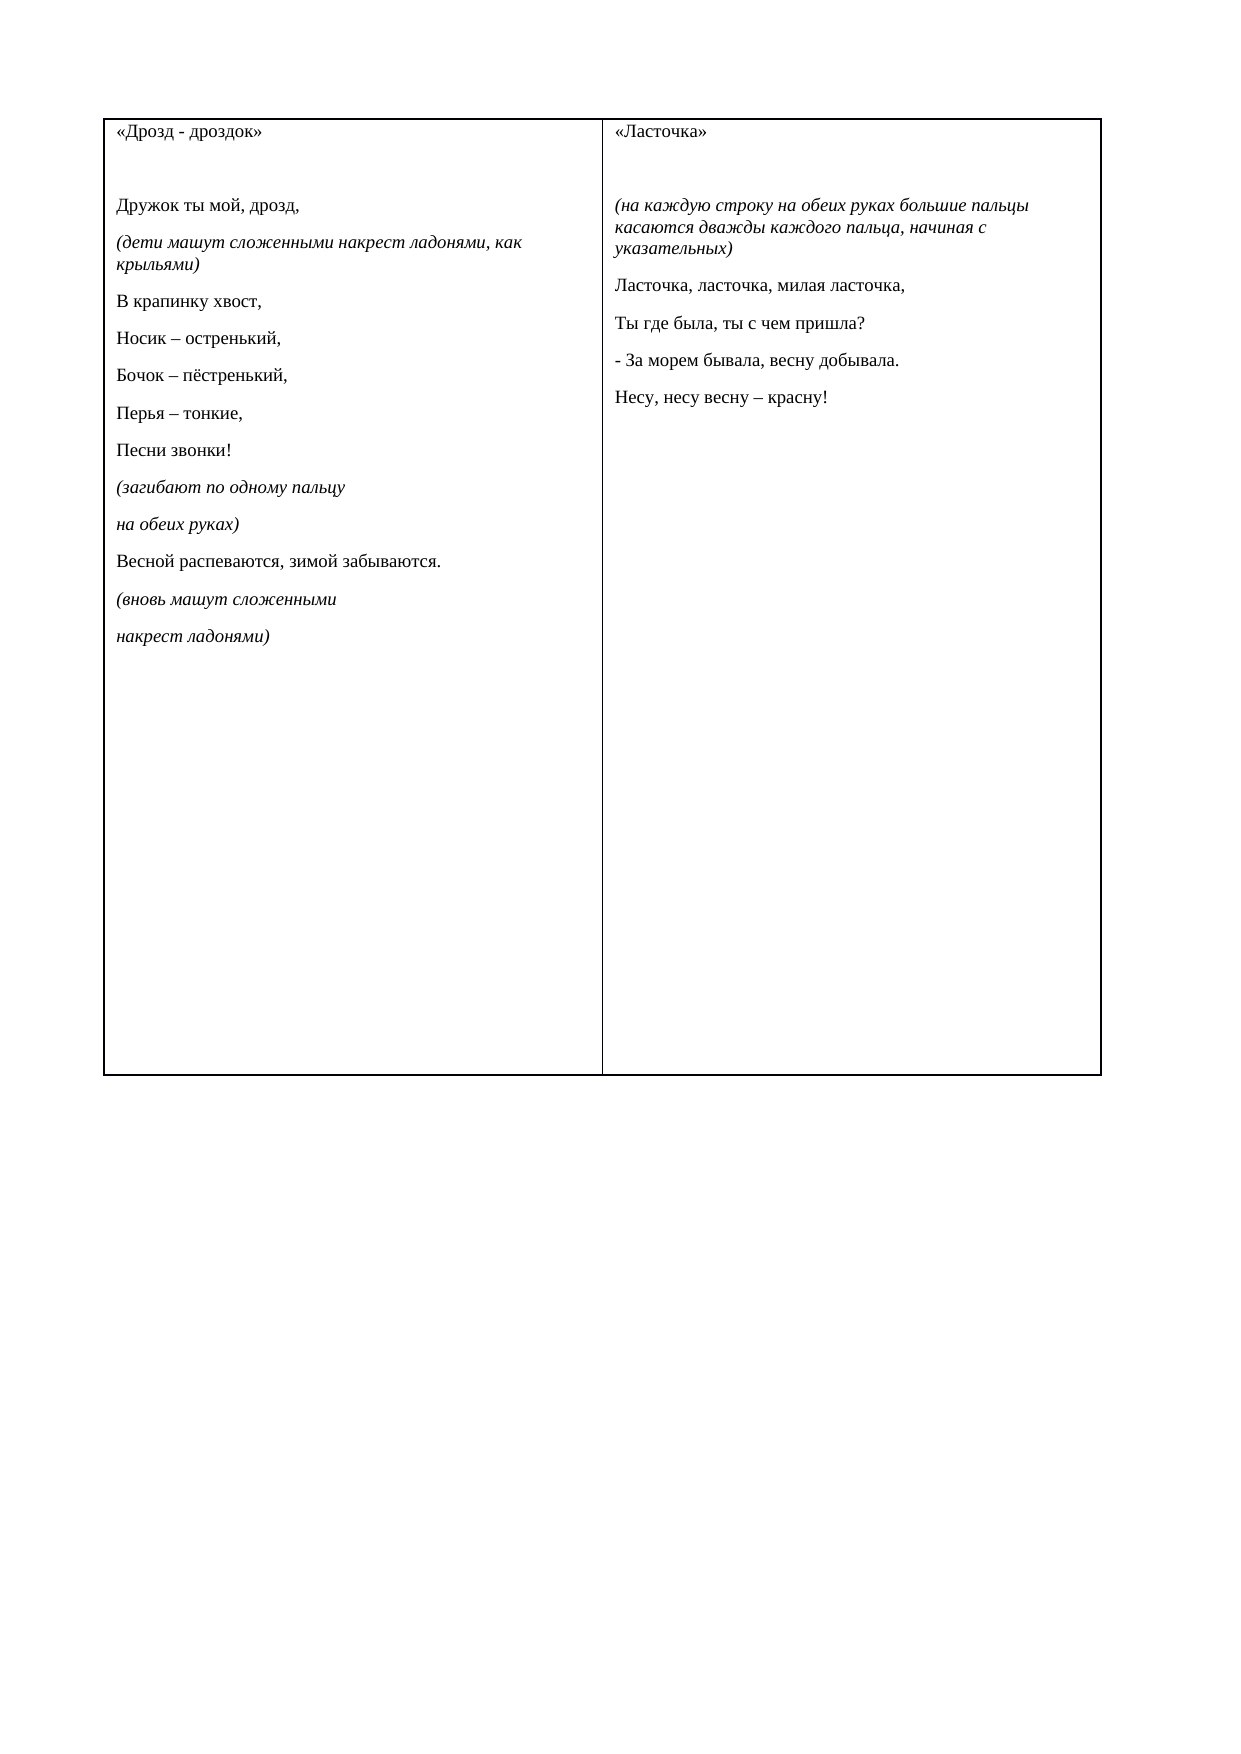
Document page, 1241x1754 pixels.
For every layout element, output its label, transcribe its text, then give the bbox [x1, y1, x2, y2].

table_cell «Дрозд - дроздок» Дружок ты мой, дрозд, (дети машут сложенными накрест ладонями, как крыльями) В крапинку хвост, Носик – остренький, Бочок – пёстренький, Перья – тонкие, Песни звонки! (загибают по одному пальцу на обеих руках) Весной распеваются, зимой забываются. (вновь машут сложенными накрест ладонями) [105, 120, 602, 1074]
table_cell «Ласточка» (на каждую строку на обеих руках большие пальцы касаются дважды каждого пальца, начиная с указательных) Ласточка, ласточка, милая ласточка, Ты где была, ты с чем пришла? - За морем бывала, весну добывала. Несу, несу весну – красну! [603, 120, 1100, 1074]
